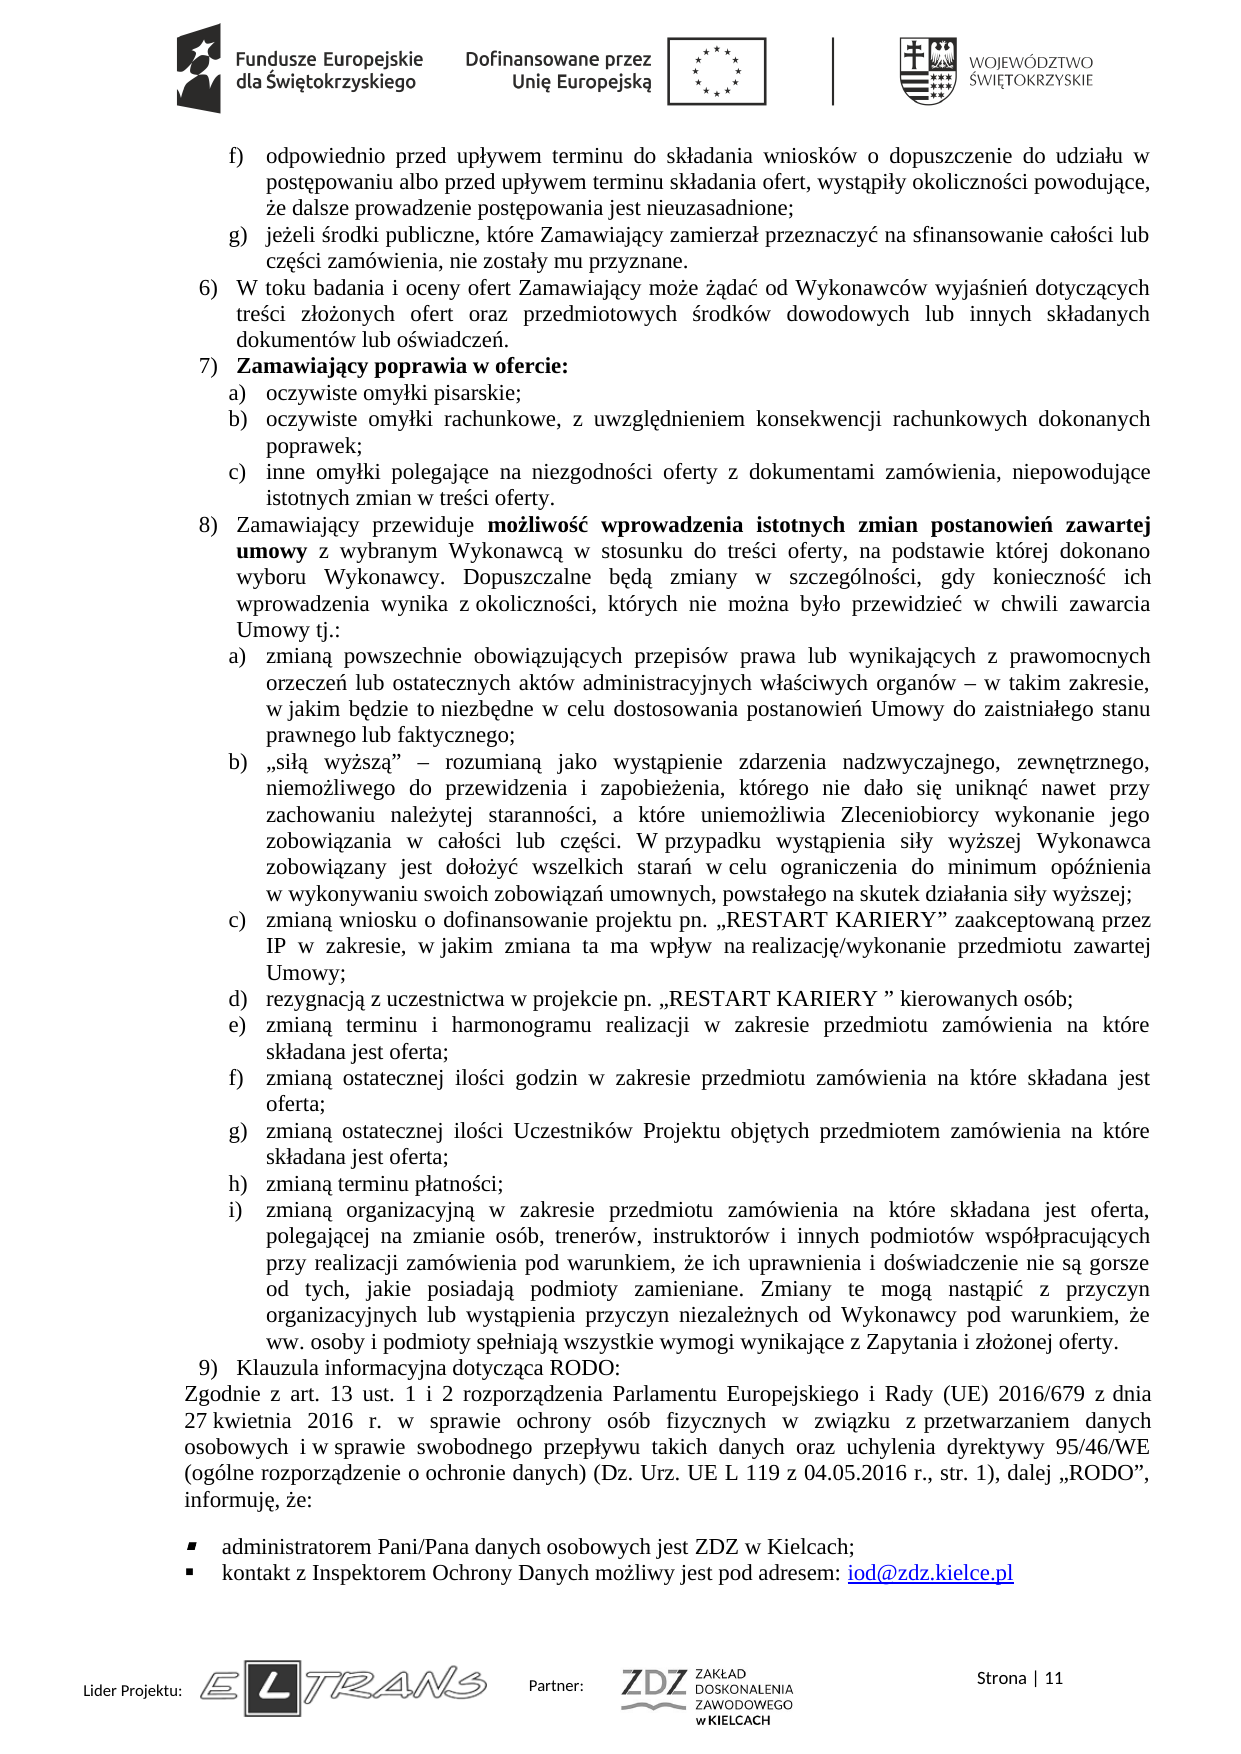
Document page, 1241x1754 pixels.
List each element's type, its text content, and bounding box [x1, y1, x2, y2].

picture [200, 1660, 487, 1717]
list zmianą terminu i harmonogramu realizacji w zakresie przedmiotu zamówienia na które składana jest oferta; [228, 1011, 1152, 1064]
list administratorem Pani/Pana danych osobowych jest ZDZ w Kielcach; [184, 1533, 1152, 1559]
list inne omyłki polegające na niezgodności oferty z dokumentami zamówienia, niepowodujące istotnych zmian w treści oferty. [228, 458, 1152, 511]
list zmianą powszechnie obowiązujących przepisów prawa lub wynikających z prawomocnych orzeczeń lub ostatecznych aktów administracyjnych właściwych organów – w takim zakresie, w jakim będzie to niezbędne w celu dostosowania postanowień Umowy do zaistniałego stanu prawnego lub faktycznego; [228, 642, 1152, 748]
list zmianą organizacyjną w zakresie przedmiotu zamówienia na które składana jest oferta, polegającej na zmianie osób, trenerów, instruktorów i innych podmiotów współpracujących przy realizacji zamówienia pod warunkiem, że ich uprawnienia i doświadczenie nie są gorsze od tych, jakie posiadają podmioty zamieniane. Zmiany te mogą nastąpić z przyczyn organizacyjnych lub wystąpienia przyczyn niezależnych od Wykonawcy pod warunkiem, że ww. osoby i podmioty spełniają wszystkie wymogi wynikające z Zapytania i złożonej oferty. [228, 1196, 1152, 1354]
list rezygnacją z uczestnictwa w projekcie pn. „RESTART KARIERY ” kierowanych osób; [228, 985, 1152, 1011]
list Klauzula informacyjna dotycząca RODO: [199, 1354, 1152, 1380]
list kontakt z Inspektorem Ochrony Danych możliwy jest pod adresem: iod@zdz.kielce.pl [184, 1559, 1152, 1586]
list W toku badania i oceny ofert Zamawiający może żądać od Wykonawców wyjaśnień dotyczących treści złożonych ofert oraz przedmiotowych środków dowodowych lub innych składanych dokumentów lub oświadczeń. [199, 273, 1152, 353]
list jeżeli środki publiczne, które Zamawiający zamierzał przeznaczyć na sfinansowanie całości lub części zamówienia, nie zostały mu przyznane. [228, 221, 1152, 273]
list zmianą ostatecznej ilości Uczestników Projektu objętych przedmiotem zamówienia na które składana jest oferta; [228, 1117, 1152, 1169]
list zmianą terminu płatności; [228, 1169, 1152, 1196]
picture [619, 1667, 800, 1732]
list Zamawiający przewiduje możliwość wprowadzenia istotnych zmian postanowień zawartej umowy z wybranym Wykonawcą w stosunku do treści oferty, na podstawie której dokonano wyboru Wykonawcy. Dopuszczalne będą zmiany w szczególności, gdy konieczność ich wprowadzenia wynika z okoliczności, których nie można było przewidzieć w chwili zawarcia Umowy tj.: [199, 511, 1152, 642]
list zmianą wniosku o dofinansowanie projektu pn. „RESTART KARIERY” zaakceptowaną przez IP w zakresie, w jakim zmiana ta ma wpływ na realizację/wykonanie przedmiotu zawartej Umowy; [228, 906, 1152, 985]
list zmianą ostatecznej ilości godzin w zakresie przedmiotu zamówienia na które składana jest oferta; [228, 1064, 1152, 1117]
list oczywiste omyłki rachunkowe, z uwzględnieniem konsekwencji rachunkowych dokonanych poprawek; [228, 405, 1152, 458]
list Zgodnie z art. 13 ust. 1 i 2 rozporządzenia Parlamentu Europejskiego i Rady (UE) 2016/679 z dnia 27 kwietnia 2016 r. w sprawie ochrony osób fizycznych w związku z przetwarzaniem danych osobowych i w sprawie swobodnego przepływu takich danych oraz uchylenia dyrektywy 95/46/WE (ogólne rozporządzenie o ochronie danych) (Dz. Urz. UE L 119 z 04.05.2016 r., str. 1), dalej „RODO”, informuję, że: [184, 1380, 1152, 1512]
list Zamawiający poprawia w ofercie: [199, 353, 1152, 379]
list „siłą wyższą” – rozumianą jako wystąpienie zdarzenia nadzwyczajnego, zewnętrznego, niemożliwego do przewidzenia i zapobieżenia, którego nie dało się uniknąć nawet przy zachowaniu należytej staranności, a które uniemożliwia Zleceniobiorcy wykonanie jego zobowiązania w całości lub części. W przypadku wystąpienia siły wyższej Wykonawca zobowiązany jest dołożyć wszelkich starań w celu ograniczenia do minimum opóźnienia w wykonywaniu swoich zobowiązań umownych, powstałego na skutek działania siły wyższej; [228, 748, 1152, 906]
list oczywiste omyłki pisarskie; [228, 379, 1152, 405]
list odpowiednio przed upływem terminu do składania wniosków o dopuszczenie do udziału w postępowaniu albo przed upływem terminu składania ofert, wystąpiły okoliczności powodujące, że dalsze prowadzenie postępowania jest nieuzasadnione; [228, 142, 1152, 221]
picture [176, 23, 1093, 114]
